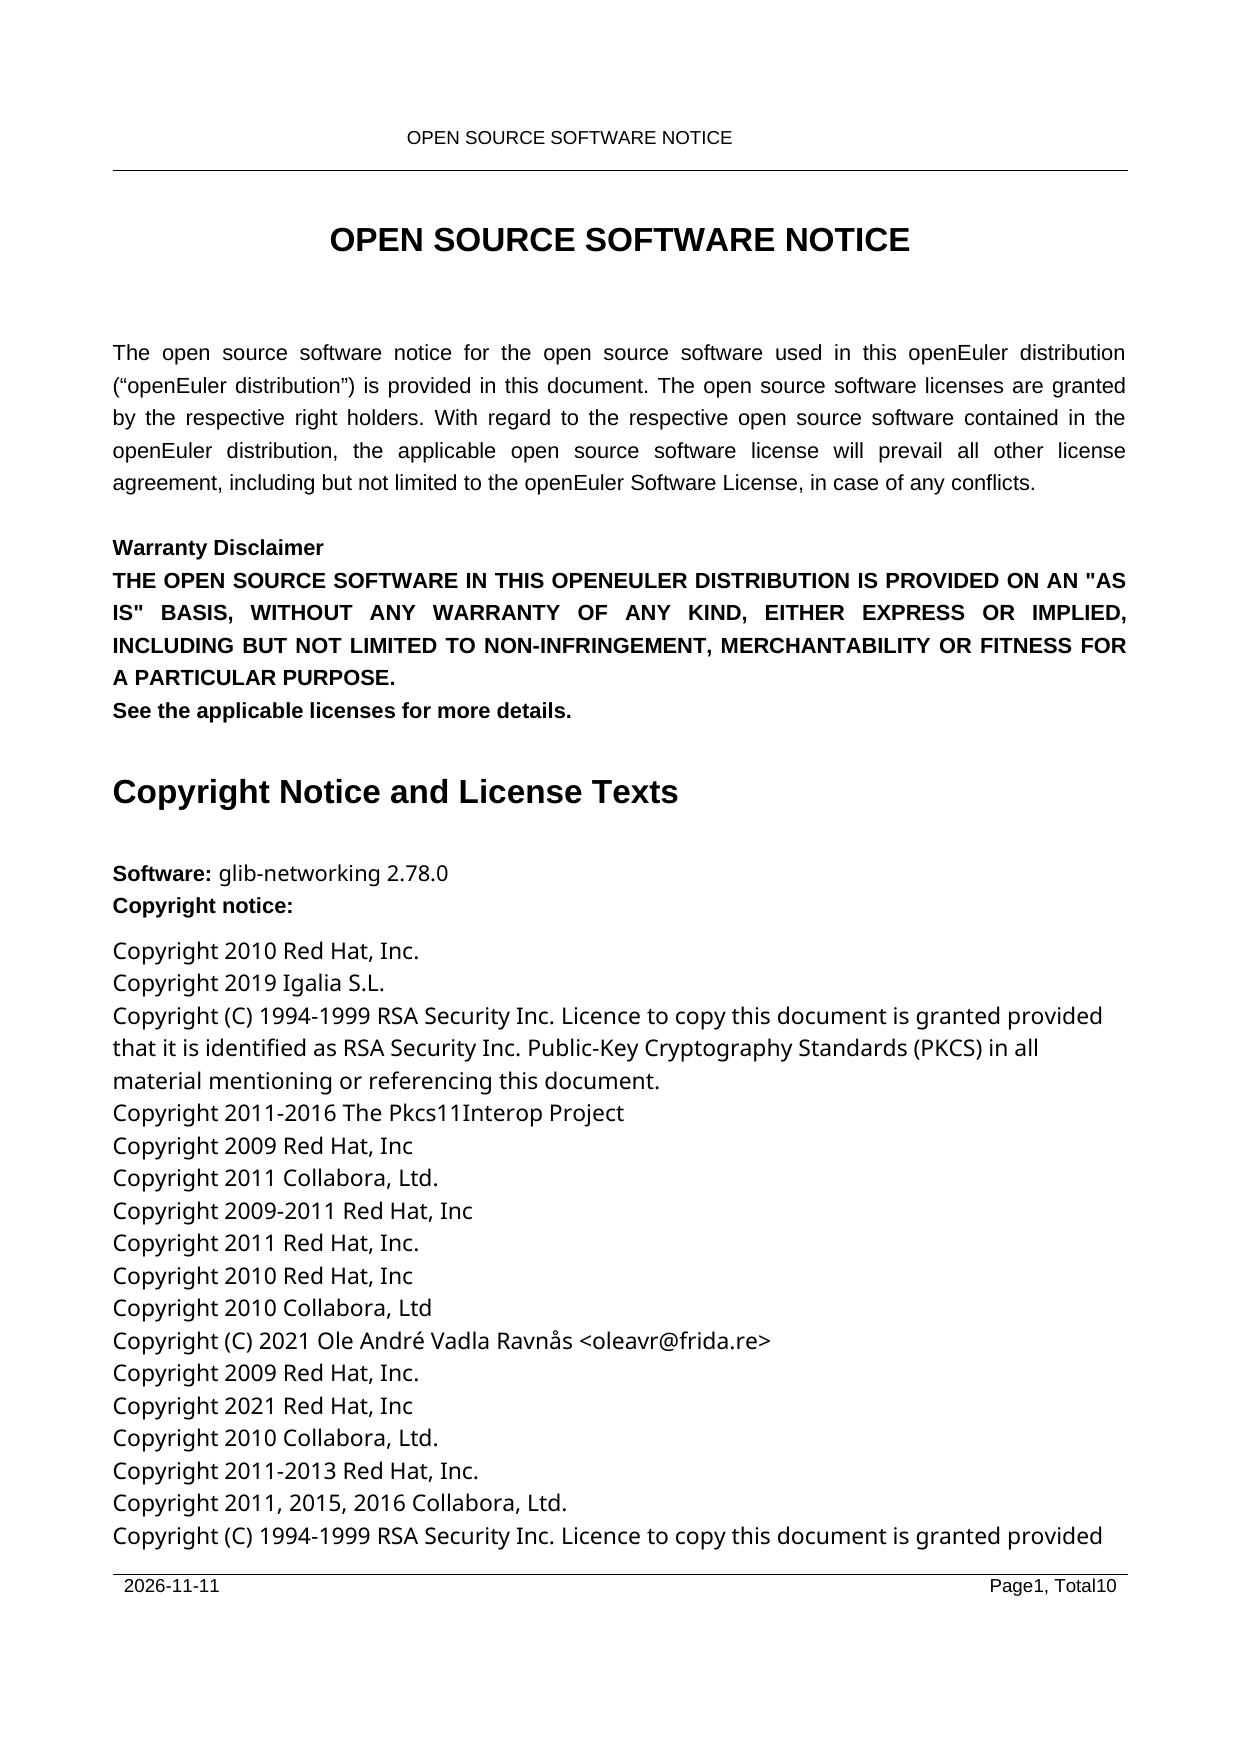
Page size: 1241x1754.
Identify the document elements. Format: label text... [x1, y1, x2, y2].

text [112, 934, 1128, 1551]
text Copyright Notice and License Texts [112, 759, 1128, 824]
text The open source software notice for the open source software used in this openEuler distribution (“openEuler distribution”) is provided in this document. The open source software licenses are granted by the respective right holders. With regard to the respective open source software contained in the openEuler distribution, the applicable open source software license will prevail all other license agreement, including but not limited to the openEuler Software License, in case of any conflicts. [112, 336, 1128, 499]
text THE OPEN SOURCE SOFTWARE IN THIS OPENEULER DISTRIBUTION IS PROVIDED ON AN "AS IS" BASIS, WITHOUT ANY WARRANTY OF ANY KIND, EITHER EXPRESS OR IMPLIED, INCLUDING BUT NOT LIMITED TO NON-INFRINGEMENT, MERCHANTABILITY OR FITNESS FOR A PARTICULAR PURPOSE. See the applicable licenses for more details. [112, 564, 1128, 726]
text Warranty Disclaimer [112, 531, 1128, 564]
text Copyright notice: [112, 889, 1128, 921]
title Software: glib-networking 2.78.0 [112, 856, 1128, 889]
text OPEN SOURCE SOFTWARE NOTICE [112, 206, 1128, 271]
